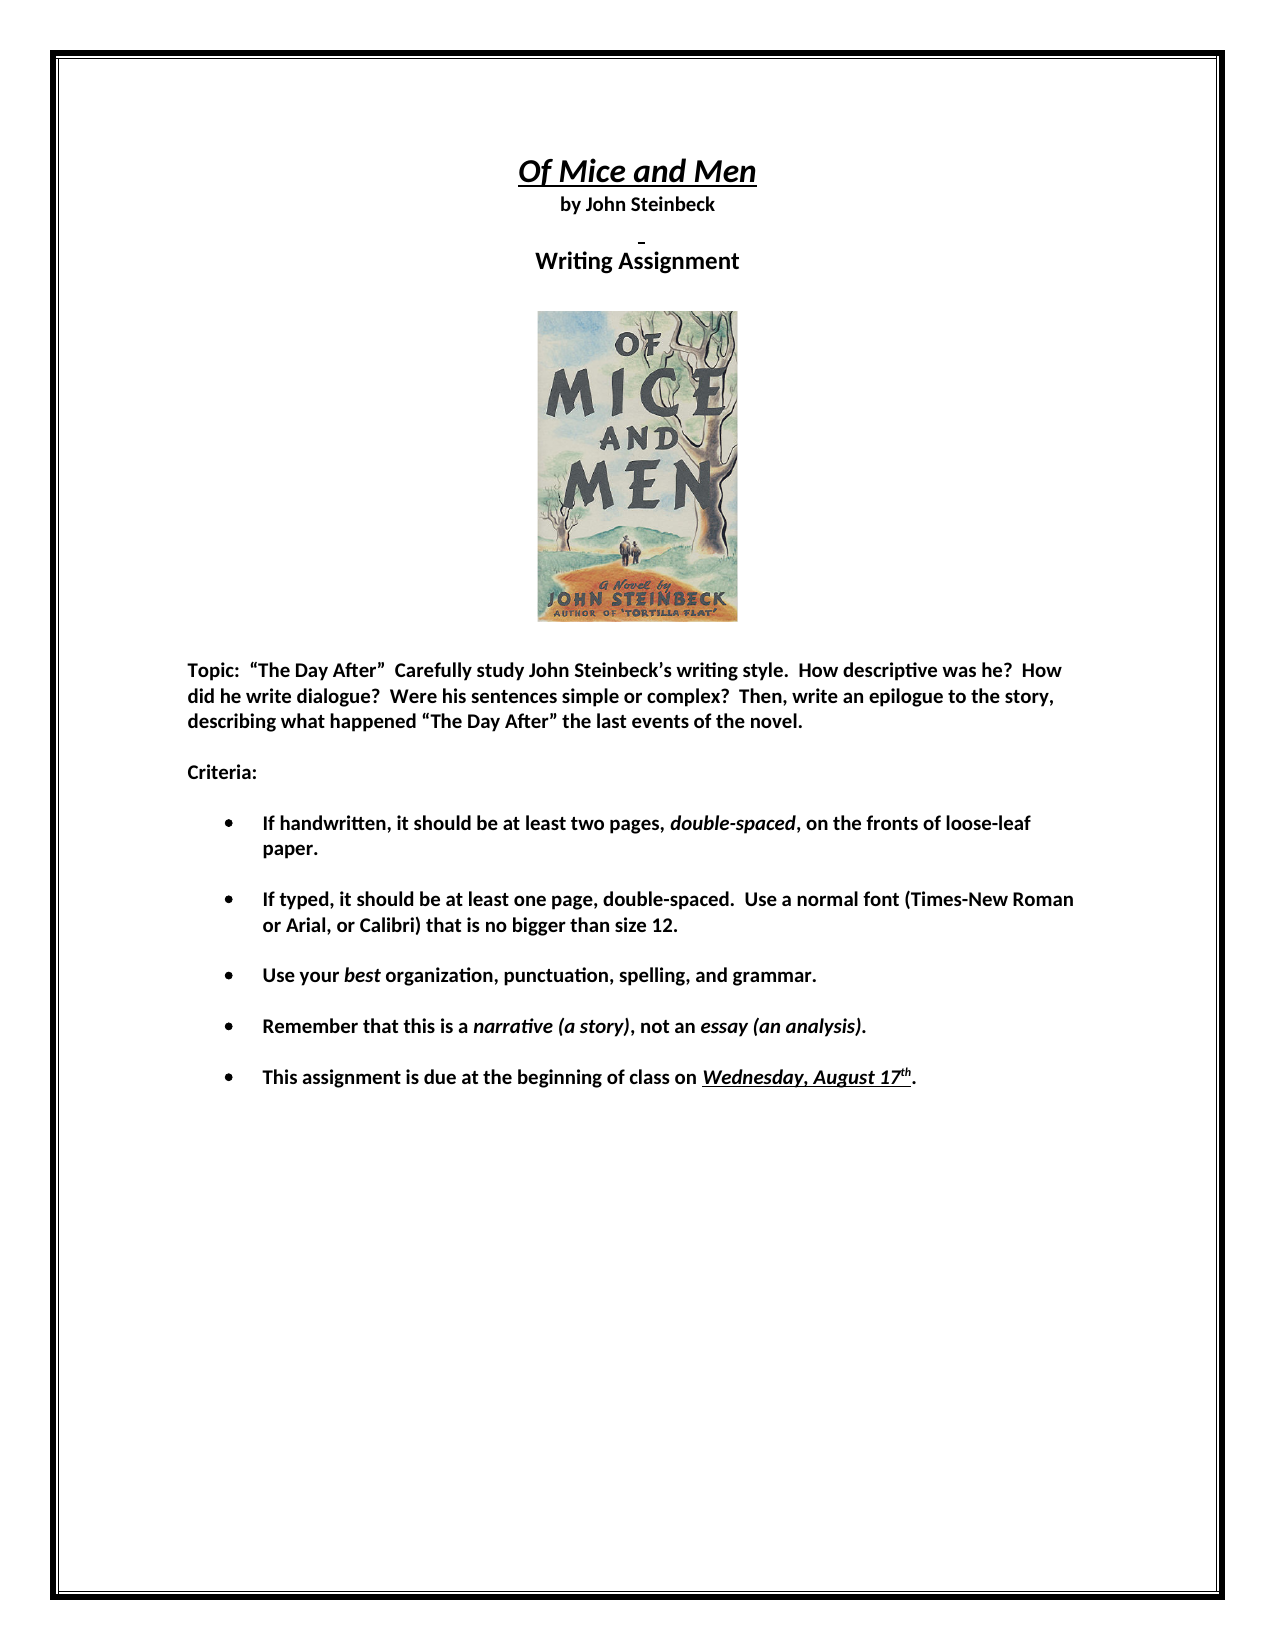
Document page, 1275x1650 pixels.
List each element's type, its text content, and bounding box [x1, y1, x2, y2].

list Remember that this is a narrative (a story), not an essay (an analysis). [225, 1013, 1087, 1039]
list This assignment is due at the beginning of class on Wednesday, August 17th. [225, 1064, 1087, 1090]
text Topic: “The Day After” Carefully study John Steinbeck’s writing style. How descriptive was he? How did he write dialogue? Were his sentences simple or complex? Then, write an epilogue to the story, describing what happened “The Day After” the last events of the novel. [187, 658, 1087, 734]
text Writing Assignment [187, 245, 1087, 275]
list If typed, it should be at least one page, double-spaced. Use a normal font (Times-New Roman or Arial, or Calibri) that is no bigger than size 12. [225, 886, 1087, 937]
list Use your best organization, punctuation, spelling, and grammar. [225, 963, 1087, 988]
text Of Mice and Men [187, 150, 1087, 191]
picture [537, 311, 738, 622]
text Criteria: [187, 759, 1087, 785]
list If handwritten, it should be at least two pages, double-spaced, on the fronts of loose-leaf paper. [225, 810, 1087, 861]
text by John Steinbeck [187, 191, 1087, 216]
